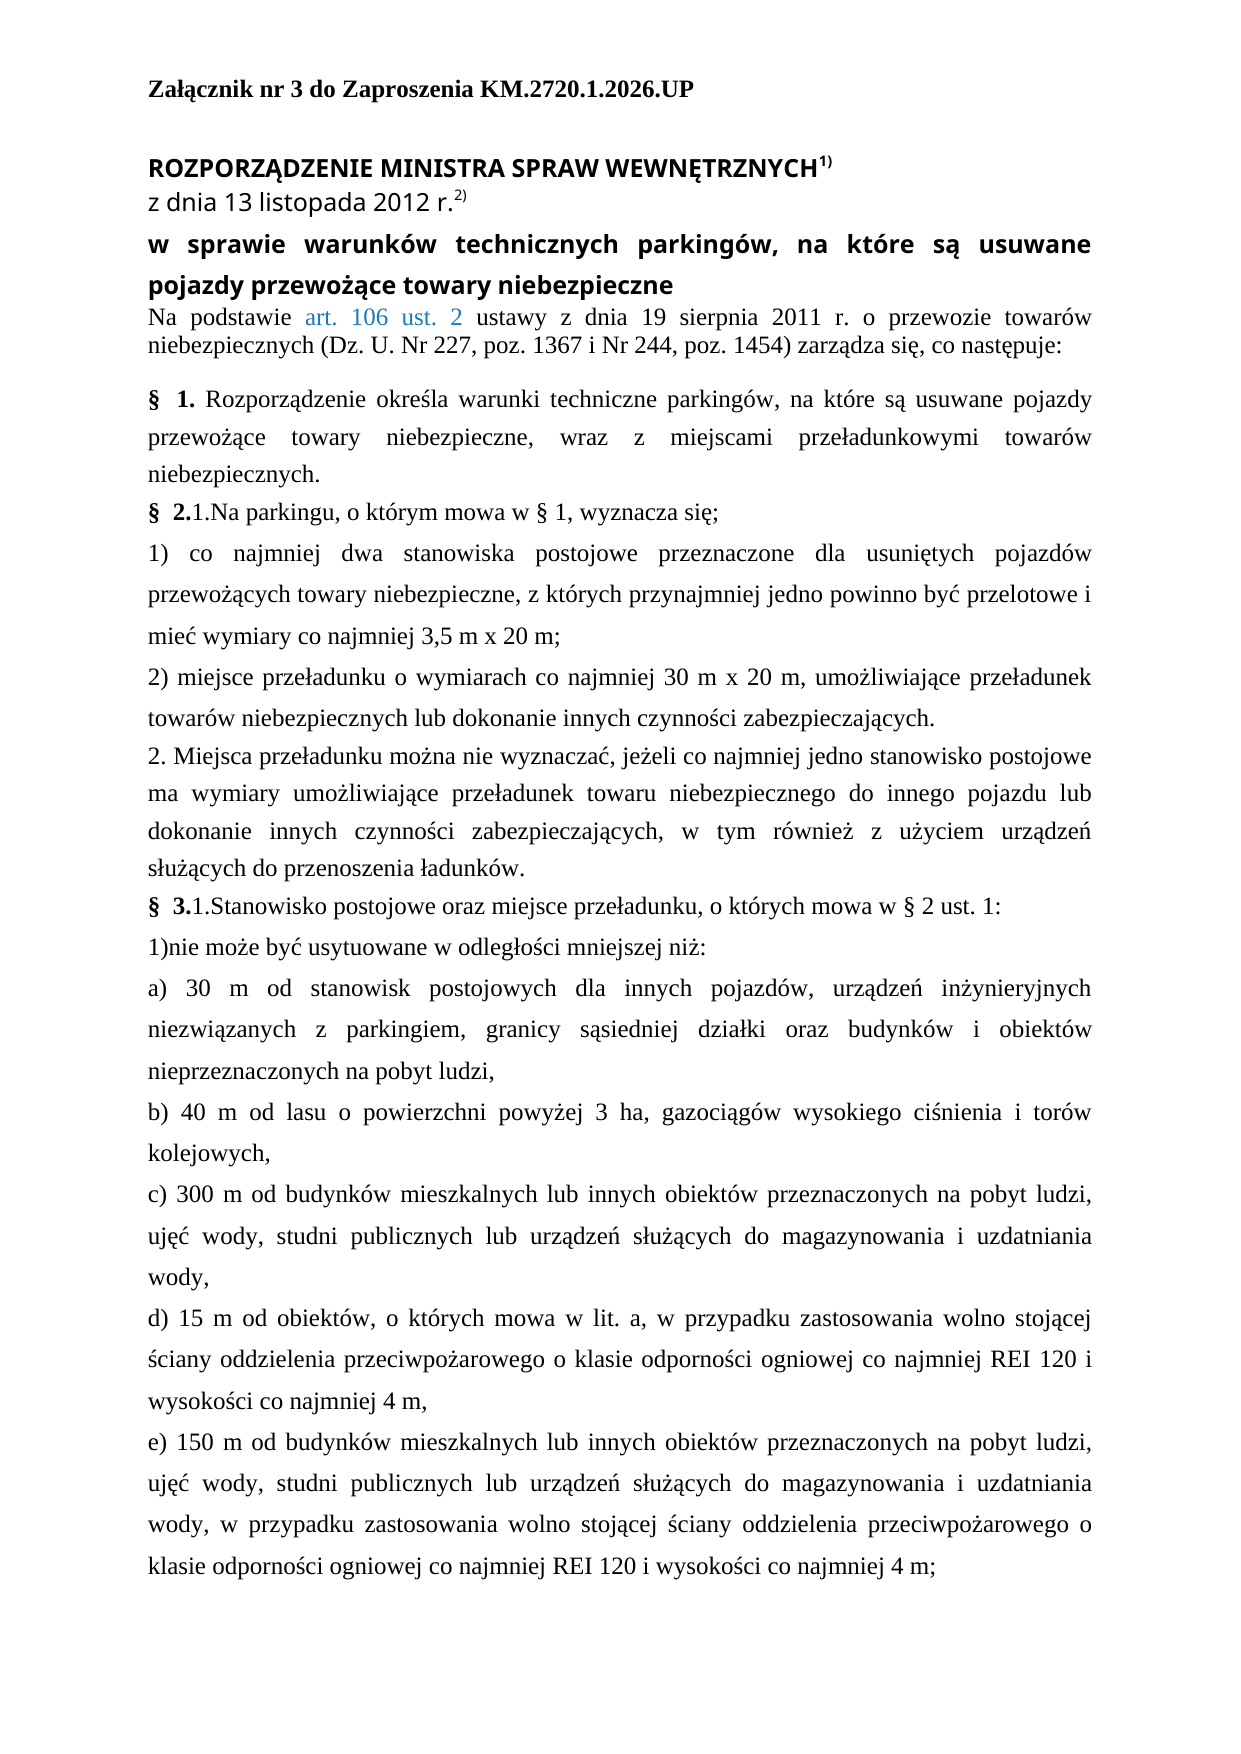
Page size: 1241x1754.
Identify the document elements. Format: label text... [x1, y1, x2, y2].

text § 1. Rozporządzenie określa warunki techniczne parkingów, na które są usuwane pojazdy przewożące towary niebezpieczne, wraz z miejscami przeładunkowymi towarów niebezpiecznych. [148, 376, 1093, 488]
text a) 30 m od stanowisk postojowych dla innych pojazdów, urządzeń inżynieryjnych niezwiązanych z parkingiem, granicy sąsiedniej działki oraz budynków i obiektów nieprzeznaczonych na pobyt ludzi, [148, 961, 1093, 1084]
text d) 15 m od obiektów, o których mowa w lit. a, w przypadku zastosowania wolno stojącej ściany oddzielenia przeciwpożarowego o klasie odporności ogniowej co najmniej REI 120 i wysokości co najmniej 4 m, [148, 1291, 1093, 1414]
text w sprawie warunków technicznych parkingów, na które są usuwane pojazdy przewożące towary niebezpieczne [148, 219, 1093, 302]
text b) 40 m od lasu o powierzchni powyżej 3 ha, gazociągów wysokiego ciśnienia i torów kolejowych, [148, 1084, 1093, 1167]
text § 3.1.Stanowisko postojowe oraz miejsce przeładunku, o których mowa w § 2 ust. 1: [148, 882, 1093, 919]
text c) 300 m od budynków mieszkalnych lub innych obiektów przeznaczonych na pobyt ludzi, ujęć wody, studni publicznych lub urządzeń służących do magazynowania i uzdatniania wody, [148, 1167, 1093, 1291]
text Na podstawie art. 106 ust. 2 ustawy z dnia 19 sierpnia 2011 r. o przewozie towarów niebezpiecznych (Dz. U. Nr 227, poz. 1367 i Nr 244, poz. 1454) zarządza się, co następuje: [148, 302, 1093, 359]
text e) 150 m od budynków mieszkalnych lub innych obiektów przeznaczonych na pobyt ludzi, ujęć wody, studni publicznych lub urządzeń służących do magazynowania i uzdatniania wody, w przypadku zastosowania wolno stojącej ściany oddzielenia przeciwpożarowego o klasie odporności ogniowej co najmniej REI 120 i wysokości co najmniej 4 m; [148, 1414, 1093, 1579]
text 1) co najmniej dwa stanowiska postojowe przeznaczone dla usuniętych pojazdów przewożących towary niebezpieczne, z których przynajmniej jedno powinno być przelotowe i mieć wymiary co najmniej 3,5 m x 20 m; [148, 526, 1093, 649]
text 1)nie może być usytuowane w odległości mniejszej niż: [148, 919, 1093, 961]
text ROZPORZĄDZENIE MINISTRA SPRAW WEWNĘTRZNYCH1) [148, 148, 1093, 185]
text 2) miejsce przeładunku o wymiarach co najmniej 30 m x 20 m, umożliwiające przeładunek towarów niebezpiecznych lub dokonanie innych czynności zabezpieczających. [148, 649, 1093, 732]
text z dnia 13 listopada 2012 r.2) [148, 185, 1093, 219]
text § 2.1.Na parkingu, o którym mowa w § 1, wyznacza się; [148, 488, 1093, 526]
text 2. Miejsca przeładunku można nie wyznaczać, jeżeli co najmniej jedno stanowisko postojowe ma wymiary umożliwiające przeładunek towaru niebezpiecznego do innego pojazdu lub dokonanie innych czynności zabezpieczających, w tym również z użyciem urządzeń służących do przenoszenia ładunków. [148, 732, 1093, 882]
